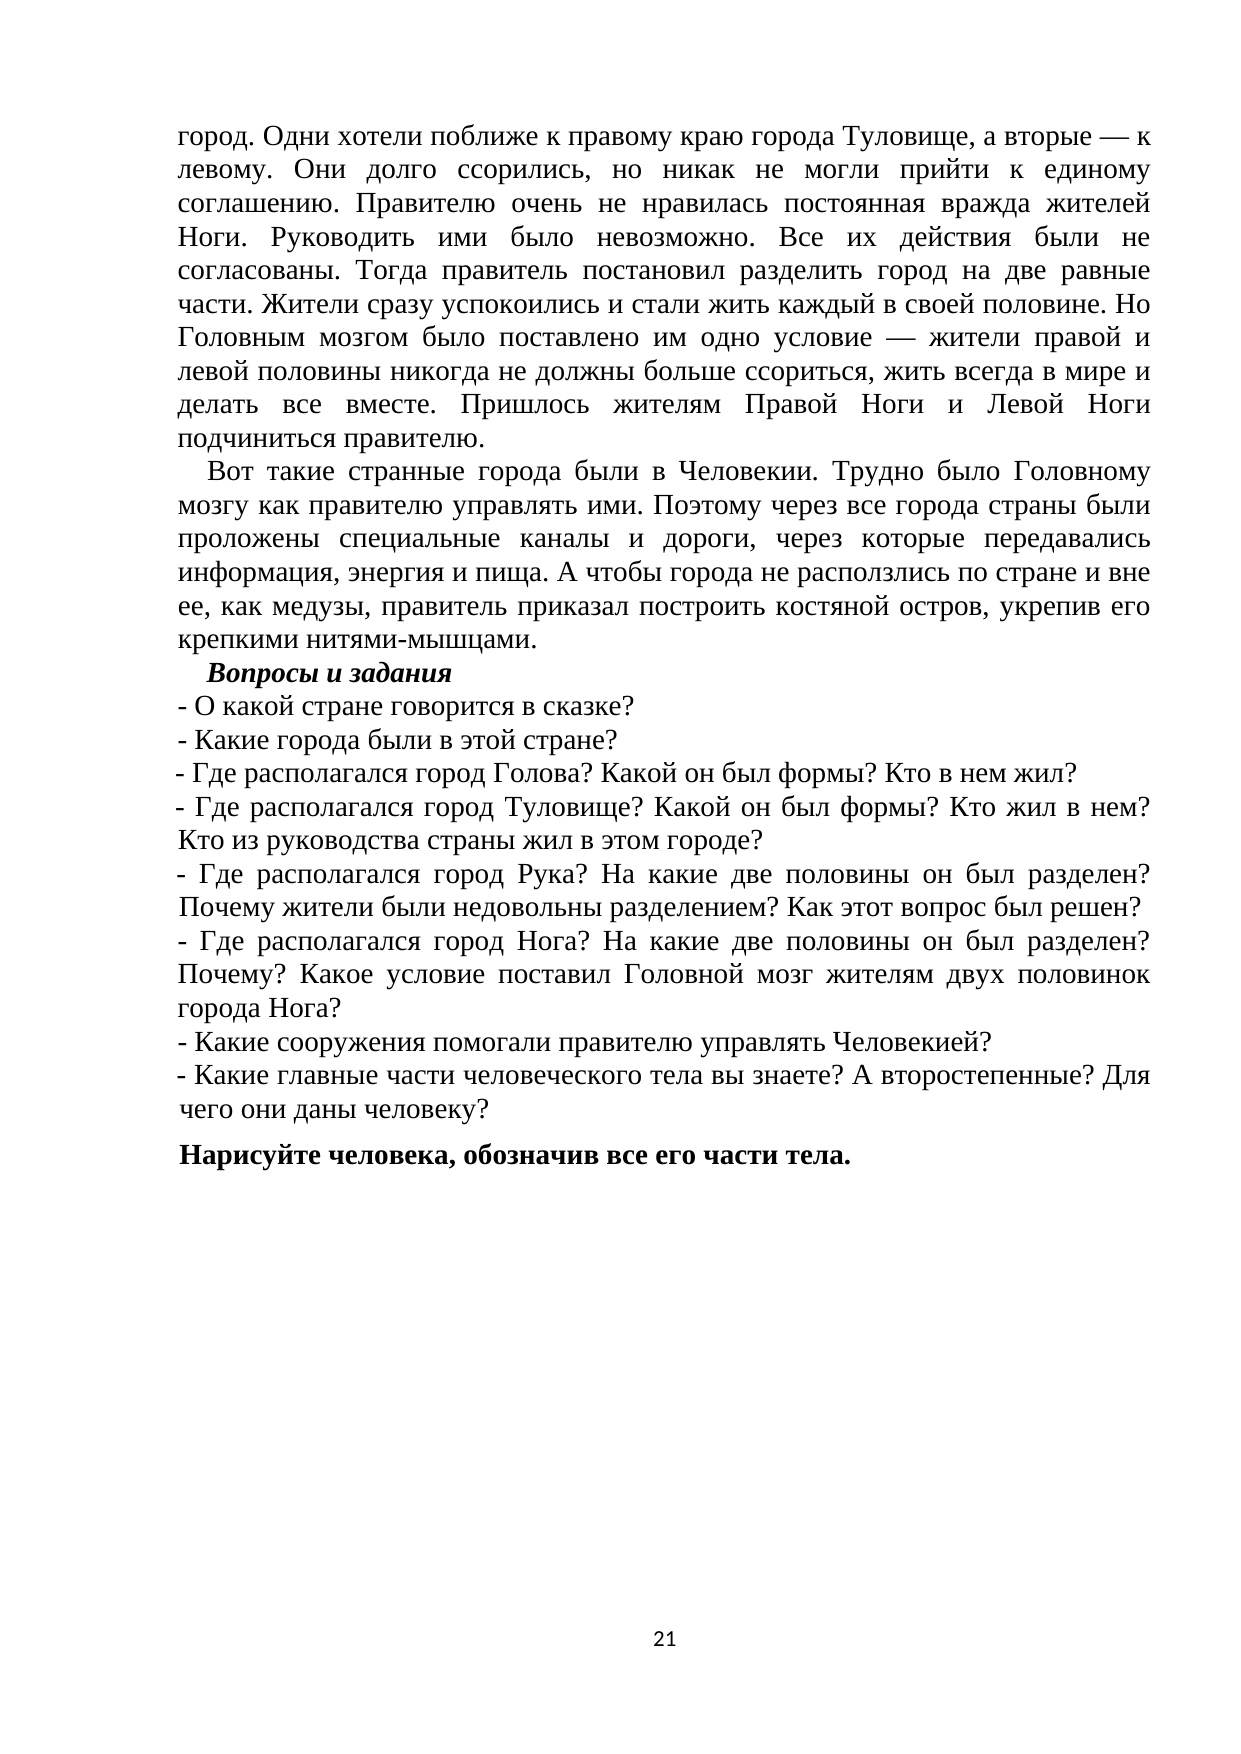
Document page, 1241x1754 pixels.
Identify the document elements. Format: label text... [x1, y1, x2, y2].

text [177, 118, 1152, 453]
text - Где располагался город Рука? На какие две половины он был разделен? Почему жители были недовольны разделением? Как этот вопрос был решен? [176, 856, 1152, 923]
text - Какие главные части человеческого тела вы знаете? А второстепенные? Для чего они даны человеку? [176, 1057, 1152, 1124]
text Вопросы и задания [206, 655, 1152, 688]
text - Где располагался город Голова? Какой он был формы? Кто в нем жил? [175, 755, 1152, 789]
text - Какие сооружения помогали правителю управлять Человекией? [177, 1024, 1152, 1057]
text - Где располагался город Нога? На какие две половины он был разделен? Почему? Какое условие поставил Головной мозг жителям двух половинок города Нога? [177, 923, 1152, 1024]
text - Какие города были в этой стране? [177, 722, 1152, 755]
text Вот такие странные города были в Человекии. Трудно было Головному мозгу как правителю управлять ими. Поэтому через все города страны были проложены специальные каналы и дороги, через которые передавались информация, энергия и пища. А чтобы города не расползлись по стране и вне ее, как медузы, правитель приказал построить костяной остров, укрепив его крепкими нитями-мышцами. [178, 453, 1152, 655]
text - Где располагался город Туловище? Какой он был формы? Кто жил в нем? Кто из руководства страны жил в этом городе? [175, 789, 1152, 856]
text - О какой стране говорится в сказке? [177, 688, 1152, 722]
text Нарисуйте человека, обозначив все его части тела. [179, 1137, 1152, 1170]
